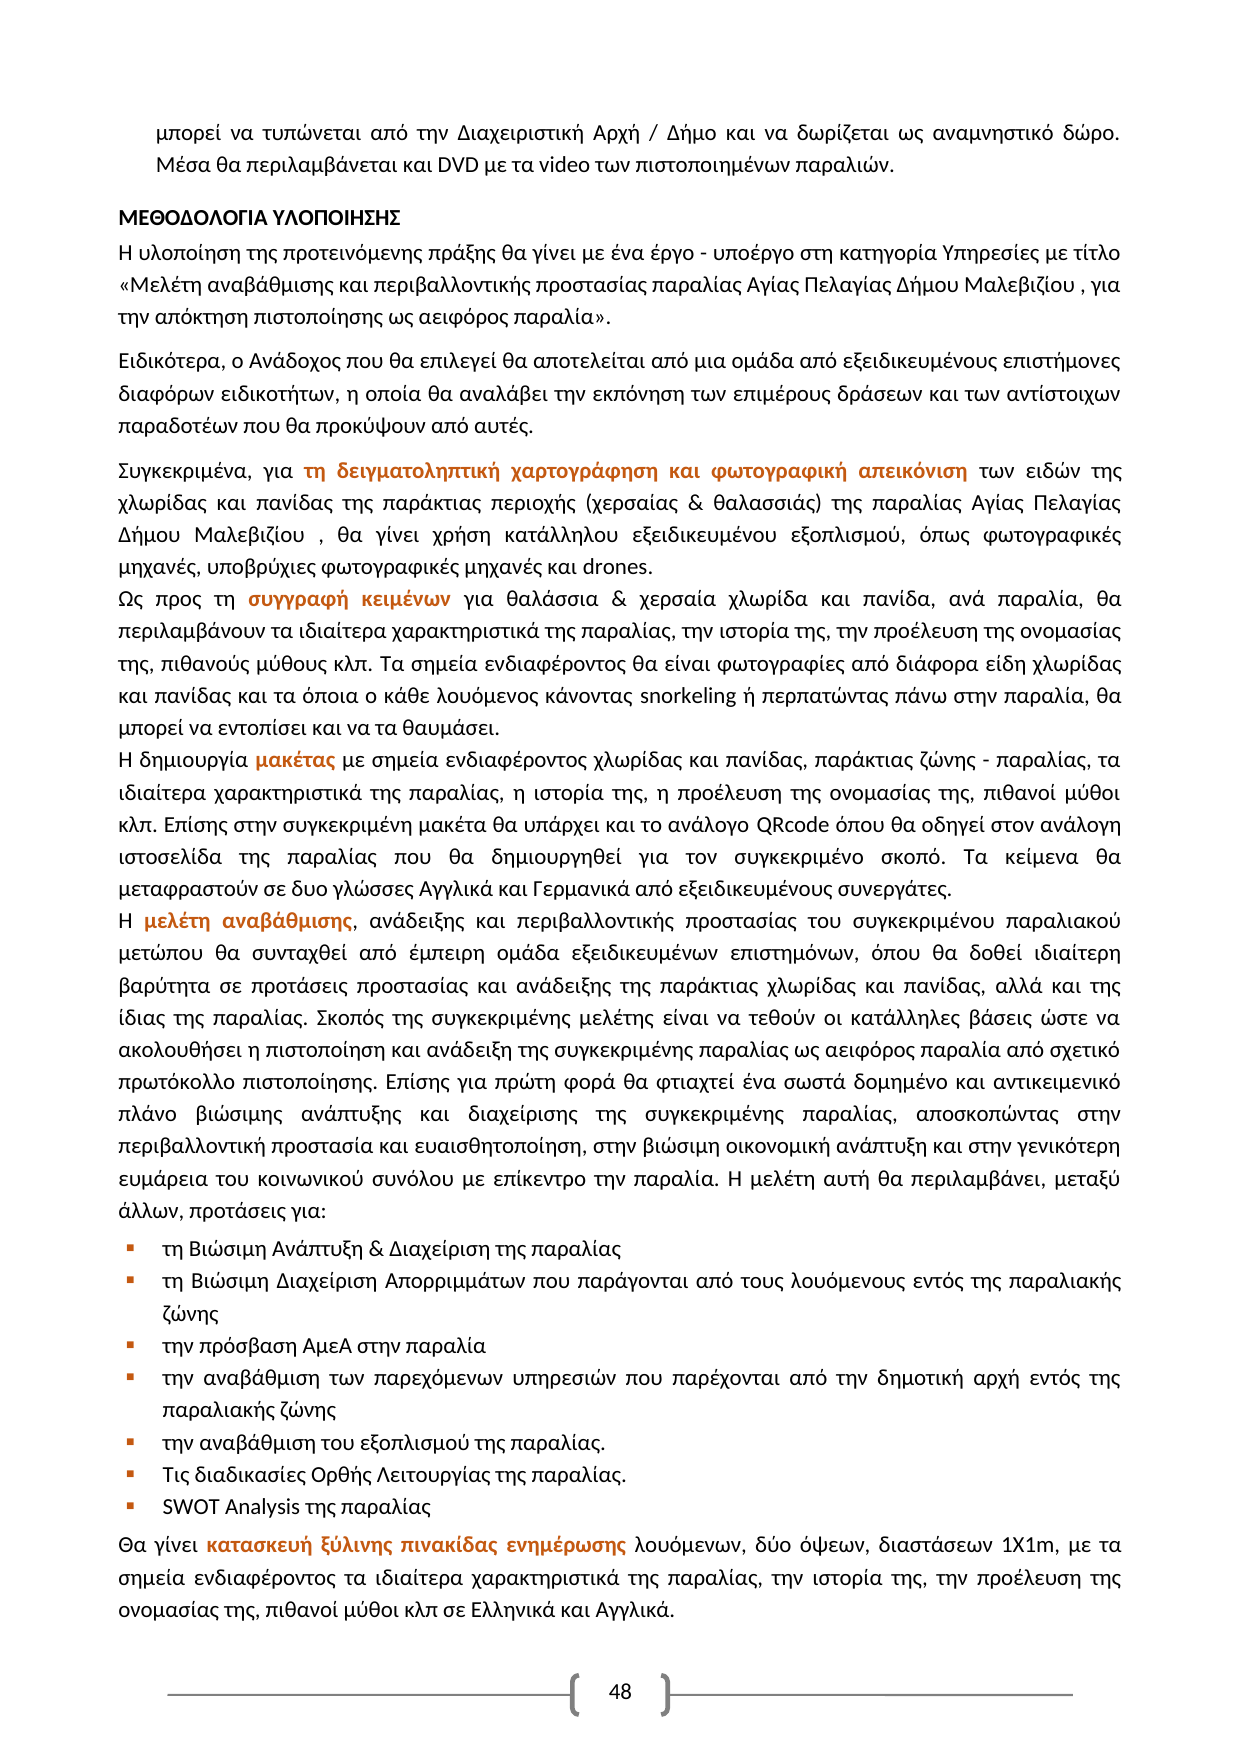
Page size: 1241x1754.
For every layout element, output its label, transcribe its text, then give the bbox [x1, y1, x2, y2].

text Η υλοποίηση της προτεινόμενης πράξης θα γίνει με ένα έργο - υποέργο στη κατηγορία Υπηρεσίες με τίτλο «Μελέτη αναβάθμισης και περιβαλλοντικής προστασίας παραλίας Αγίας Πελαγίας Δήμου Μαλεβιζίου , για την απόκτηση πιστοποίησης ως αειφόρος παραλία». [118, 238, 1122, 330]
text Θα γίνει κατασκευή ξύλινης πινακίδας ενημέρωσης λουόμενων, δύο όψεων, διαστάσεων 1Χ1m, με τα σημεία ενδιαφέροντος τα ιδιαίτερα χαρακτηριστικά της παραλίας, την ιστορία της, την προέλευση της ονομασίας της, πιθανοί μύθοι κλπ σε Ελληνικά και Αγγλικά. [118, 1530, 1122, 1623]
list SWOT Analysis της παραλίας [125, 1492, 1122, 1520]
list την αναβάθμιση των παρεχόμενων υπηρεσιών που παρέχονται από την δημοτική αρχή εντός της παραλιακής ζώνης [125, 1363, 1122, 1423]
text Ως προς τη συγγραφή κειμένων για θαλάσσια & χερσαία χλωρίδα και πανίδα, ανά παραλία, θα περιλαμβάνουν τα ιδιαίτερα χαρακτηριστικά της παραλίας, την ιστορία της, την προέλευση της ονομασίας της, πιθανούς μύθους κλπ. Τα σημεία ενδιαφέροντος θα είναι φωτογραφίες από διάφορα είδη χλωρίδας και πανίδας και τα όποια ο κάθε λουόμενος κάνοντας snorkeling ή περπατώντας πάνω στην παραλία, θα μπορεί να εντοπίσει και να τα θαυμάσει. [118, 584, 1122, 741]
list την πρόσβαση ΑμεΑ στην παραλία [125, 1331, 1122, 1359]
list Τις διαδικασίες Ορθής Λειτουργίας της παραλίας. [125, 1460, 1122, 1488]
text Η δημιουργία μακέτας με σημεία ενδιαφέροντος χλωρίδας και πανίδας, παράκτιας ζώνης - παραλίας, τα ιδιαίτερα χαρακτηριστικά της παραλίας, η ιστορία της, η προέλευση της ονομασίας της, πιθανοί μύθοι κλπ. Επίσης στην συγκεκριμένη μακέτα θα υπάρχει και το ανάλογο QRcode όπου θα οδηγεί στον ανάλογη ιστοσελίδα της παραλίας που θα δημιουργηθεί για τον συγκεκριμένο σκοπό. Τα κείμενα θα μεταφραστούν σε δυο γλώσσες Αγγλικά και Γερμανικά από εξειδικευμένους συνεργάτες. [118, 745, 1122, 902]
list την αναβάθμιση του εξοπλισμού της παραλίας. [125, 1428, 1122, 1456]
text Η μελέτη αναβάθμισης, ανάδειξης και περιβαλλοντικής προστασίας του συγκεκριμένου παραλιακού μετώπου θα συνταχθεί από έμπειρη ομάδα εξειδικευμένων επιστημόνων, όπου θα δοθεί ιδιαίτερη βαρύτητα σε προτάσεις προστασίας και ανάδειξης της παράκτιας χλωρίδας και πανίδας, αλλά και της ίδιας της παραλίας. Σκοπός της συγκεκριμένης μελέτης είναι να τεθούν οι κατάλληλες βάσεις ώστε να ακολουθήσει η πιστοποίηση και ανάδειξη της συγκεκριμένης παραλίας ως αειφόρος παραλία από σχετικό πρωτόκολλο πιστοποίησης. Επίσης για πρώτη φορά θα φτιαχτεί ένα σωστά δομημένο και αντικειμενικό πλάνο βιώσιμης ανάπτυξης και διαχείρισης της συγκεκριμένης παραλίας, αποσκοπώντας στην περιβαλλοντική προστασία και ευαισθητοποίηση, στην βιώσιμη οικονομική ανάπτυξη και στην γενικότερη ευμάρεια του κοινωνικού συνόλου με επίκεντρο την παραλία. Η μελέτη αυτή θα περιλαμβάνει, μεταξύ άλλων, προτάσεις για: [118, 906, 1122, 1224]
text Συγκεκριμένα, για τη δειγματοληπτική χαρτογράφηση και φωτογραφική απεικόνιση των ειδών της χλωρίδας και πανίδας της παράκτιας περιοχής (χερσαίας & θαλασσιάς) της παραλίας Αγίας Πελαγίας Δήμου Μαλεβιζίου , θα γίνει χρήση κατάλληλου εξειδικευμένου εξοπλισμού, όπως φωτογραφικές μηχανές, υποβρύχιες φωτογραφικές μηχανές και drones. [118, 456, 1122, 580]
list τη Βιώσιμη Ανάπτυξη & Διαχείριση της παραλίας [125, 1234, 1122, 1262]
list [118, 118, 1122, 178]
text Ειδικότερα, ο Ανάδοχος που θα επιλεγεί θα αποτελείται από μια ομάδα από εξειδικευμένους επιστήμονες διαφόρων ειδικοτήτων, η οποία θα αναλάβει την εκπόνηση των επιμέρους δράσεων και των αντίστοιχων παραδοτέων που θα προκύψουν από αυτές. [118, 347, 1122, 439]
text ΜΕΘΟΔΟΛΟΓΙΑ ΥΛΟΠΟΙΗΣΗΣ [118, 203, 1122, 231]
list τη Βιώσιμη Διαχείριση Απορριμμάτων που παράγονται από τους λουόμενους εντός της παραλιακής ζώνης [125, 1267, 1122, 1327]
